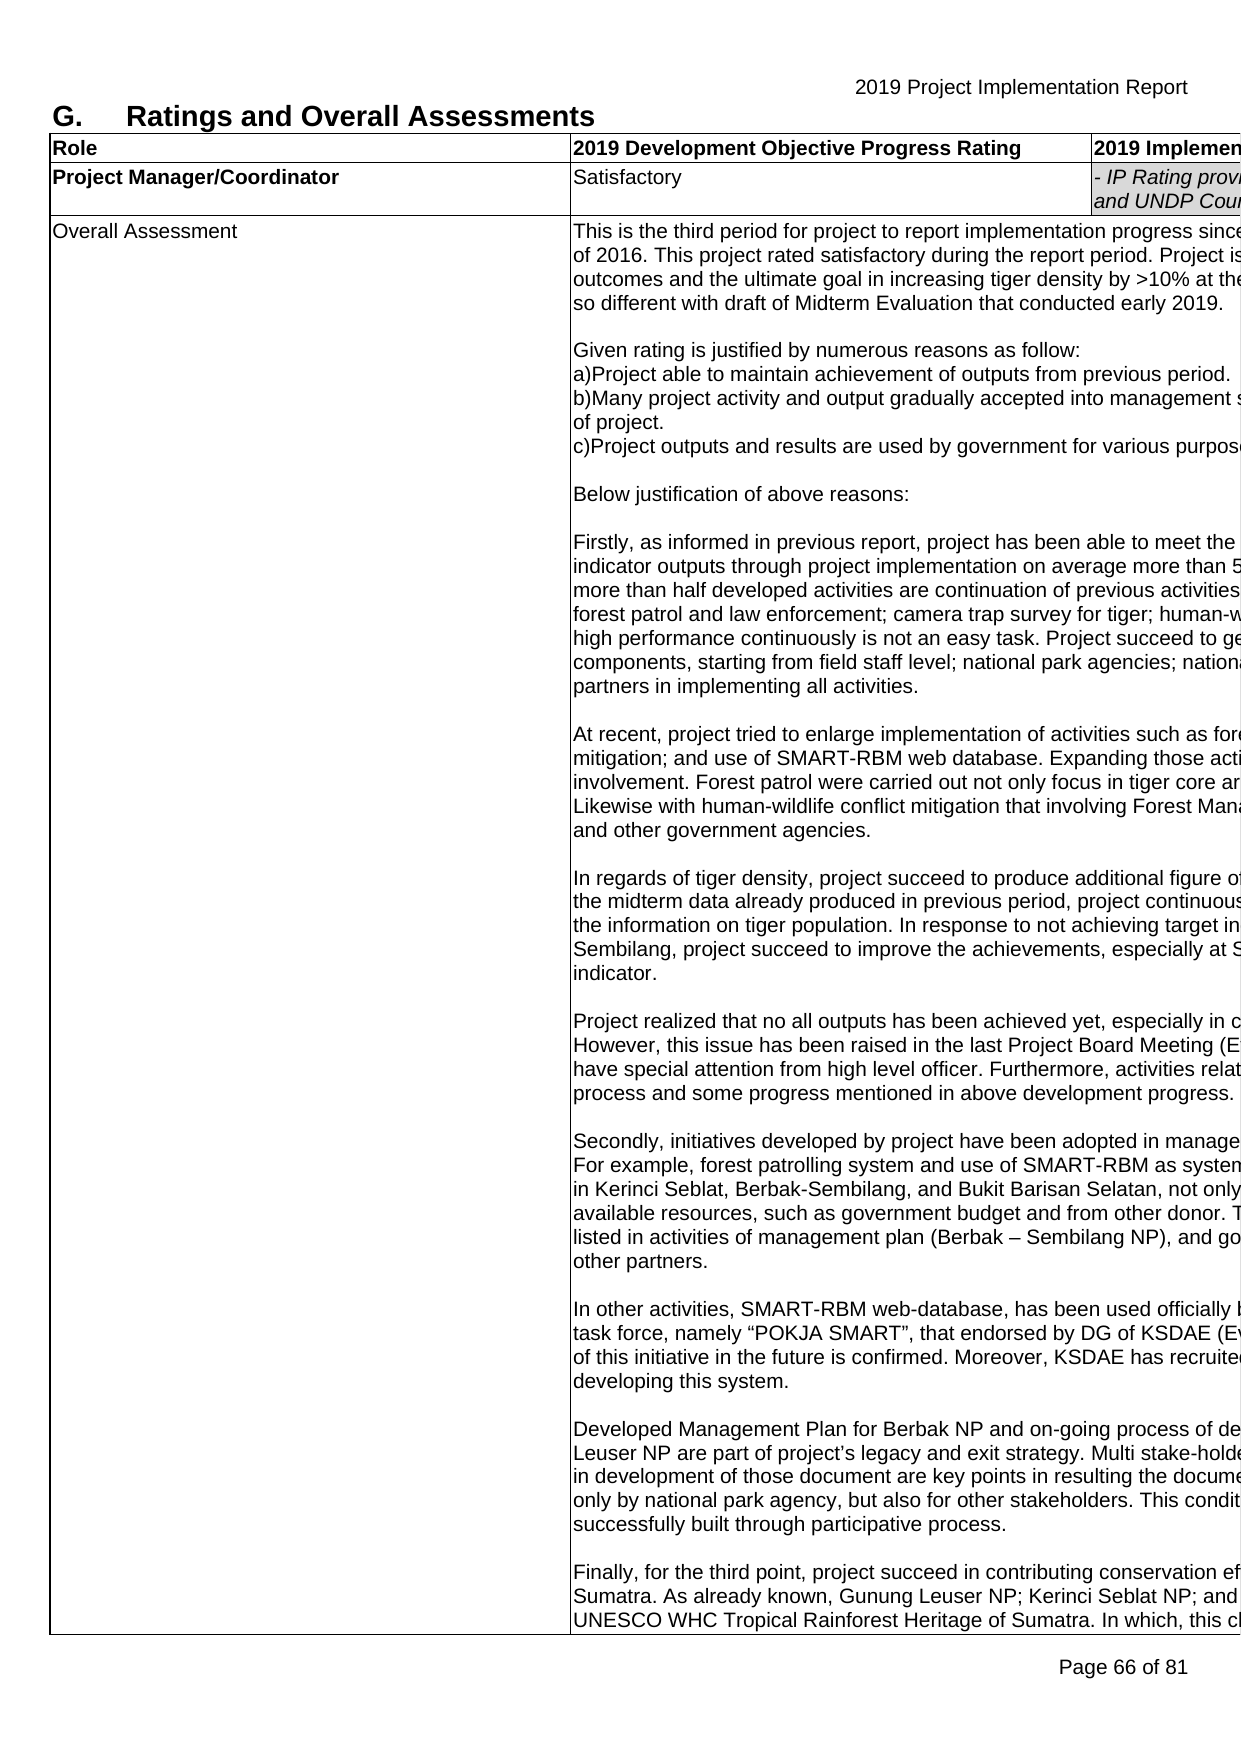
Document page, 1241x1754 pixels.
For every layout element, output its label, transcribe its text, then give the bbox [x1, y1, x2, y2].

table_header Role [51, 134, 570, 162]
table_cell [571, 216, 1240, 1634]
table_cell - IP Rating provided by UNDP-GEF Technical Adviser and UNDP Country Office only - [1092, 163, 1240, 215]
table_cell Overall Assessment [51, 216, 570, 1634]
table_header 2019 Development Objective Progress Rating [571, 134, 1091, 162]
table_cell Project Manager/Coordinator [51, 163, 570, 215]
table_cell Satisfactory [571, 163, 1091, 215]
table_header 2019 Implementation Progress Rating [1092, 134, 1240, 162]
subtitle Ratings and Overall Assessments [52, 99, 1188, 132]
